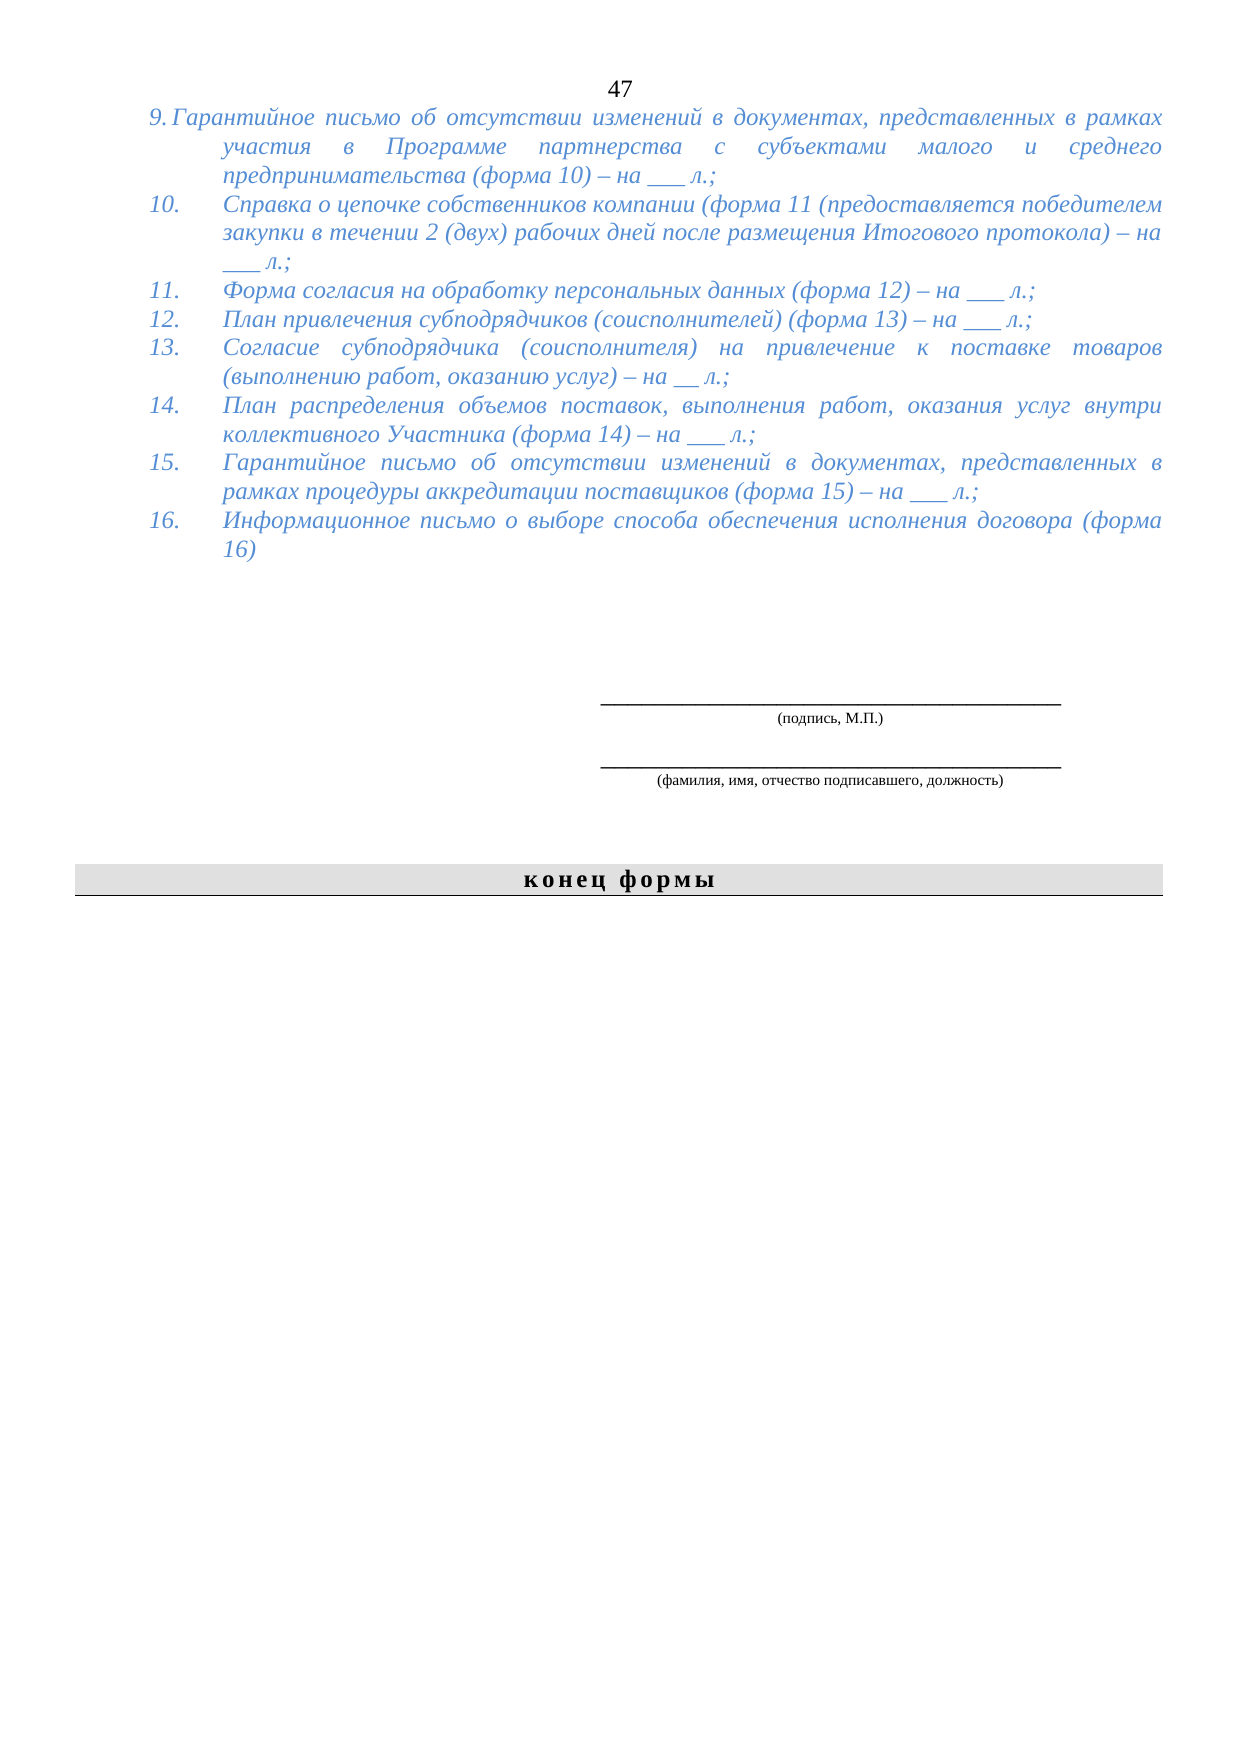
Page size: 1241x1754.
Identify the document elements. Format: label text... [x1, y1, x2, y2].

table_cell __________________________________ (фамилия, имя, отчество подписавшего, должность) [588, 740, 1072, 802]
list Форма согласия на обработку персональных данных (форма 12) – на ___ л.; [149, 275, 1165, 304]
table_header __________________________________ (подпись, М.П.) [588, 678, 1072, 740]
list Справка о цепочке собственников компании (форма 11 (предоставляется победителем закупки в течении 2 (двух) рабочих дней после размещения Итогового протокола) – на ___ л.; [149, 189, 1165, 275]
list План привлечения субподрядчиков (соисполнителей) (форма 13) – на ___ л.; [149, 304, 1165, 332]
list Гарантийное письмо об отсутствии изменений в документах, представленных в рамках процедуры аккредитации поставщиков (форма 15) – на ___ л.; [149, 447, 1165, 505]
list Информационное письмо о выборе способа обеспечения исполнения договора (форма 16) [149, 505, 1165, 562]
list Гарантийное письмо об отсутствии изменений в документах, представленных в рамках участия в Программе партнерства с субъектами малого и среднего предпринимательства (форма 10) – на ___ л.; [149, 102, 1165, 189]
list План распределения объемов поставок, выполнения работ, оказания услуг внутри коллективного Участника (форма 14) – на ___ л.; [149, 390, 1165, 447]
text конец формы [75, 864, 1163, 895]
list Согласие субподрядчика (соисполнителя) на привлечение к поставке товаров (выполнению работ, оказанию услуг) – на __ л.; [149, 332, 1165, 390]
